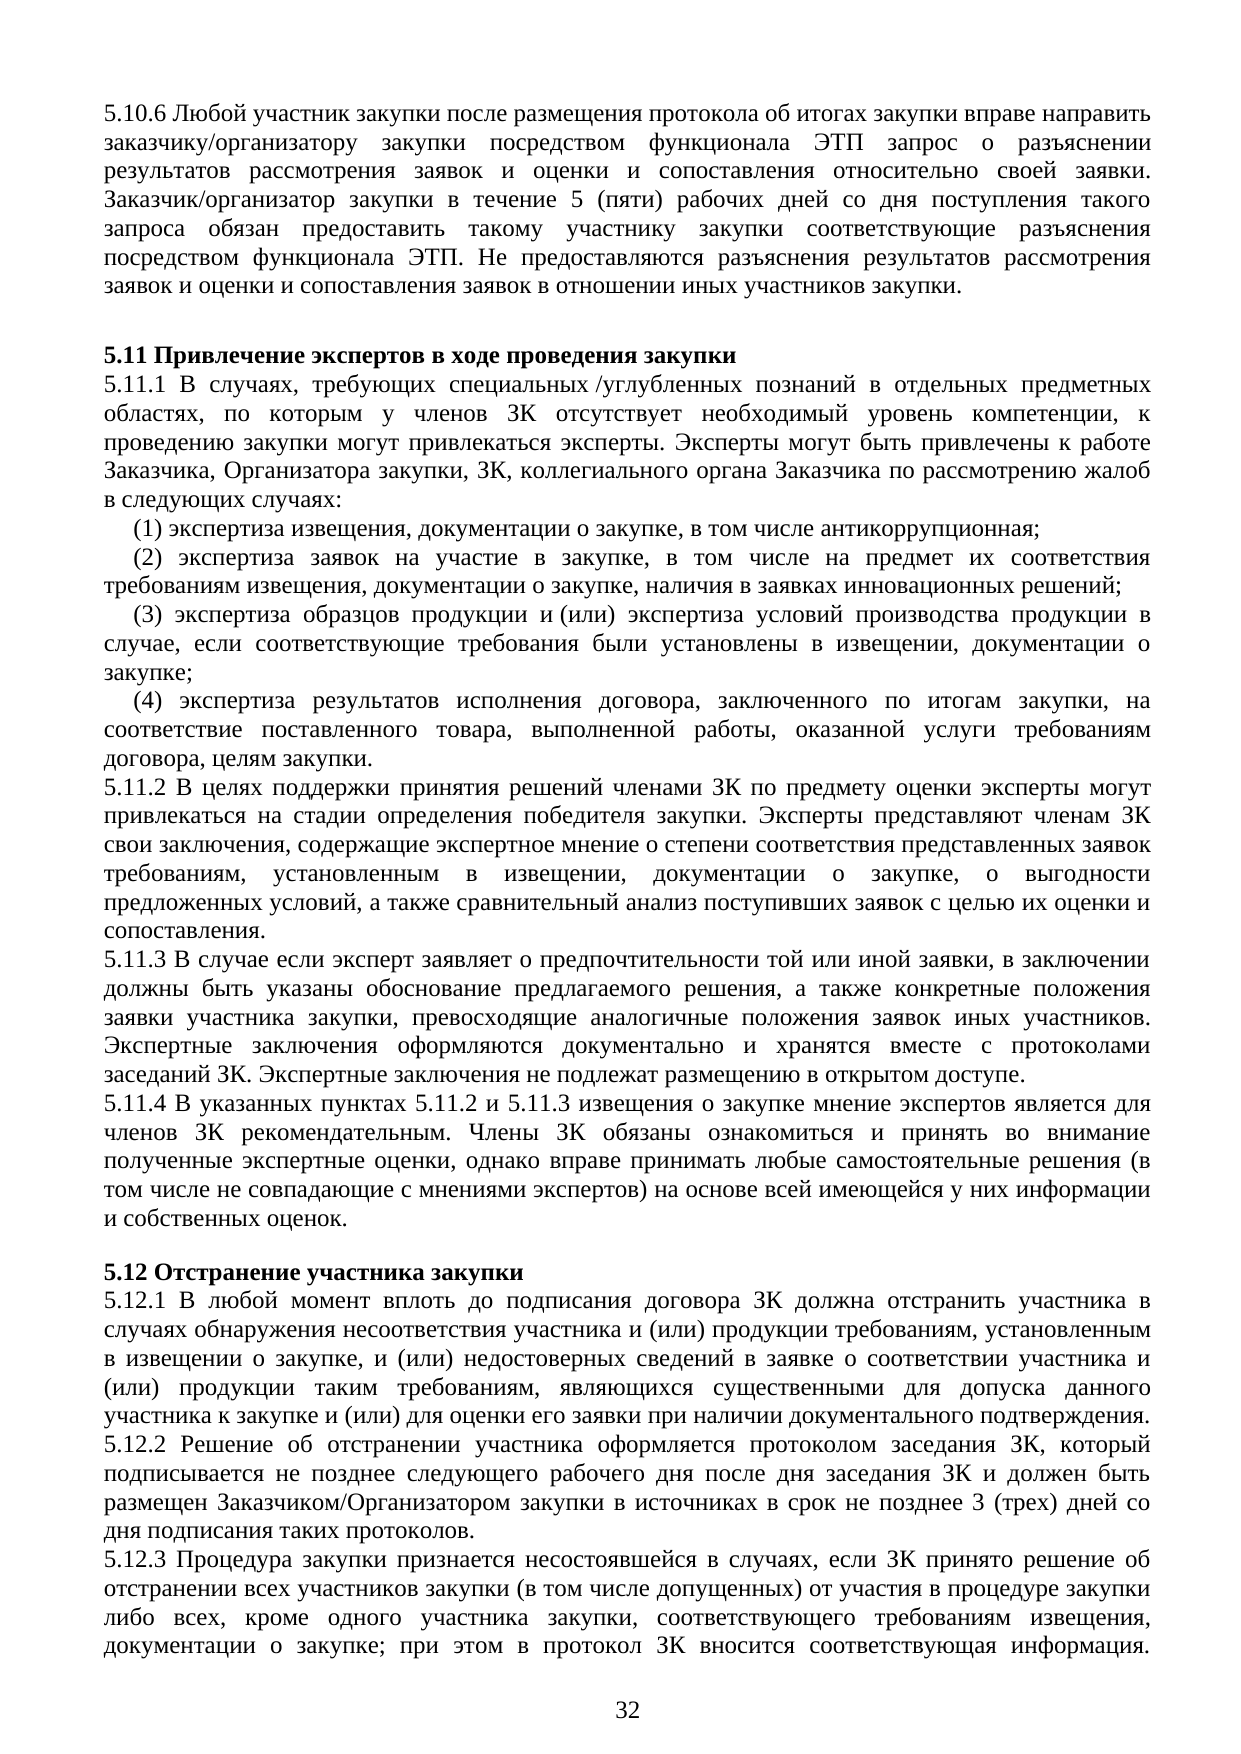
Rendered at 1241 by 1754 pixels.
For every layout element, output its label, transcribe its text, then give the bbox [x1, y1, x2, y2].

text 5.11.1 В случаях, требующих специальных /углубленных познаний в отдельных предметных областях, по которым у членов ЗК отсутствует необходимый уровень компетенции, к проведению закупки могут привлекаться эксперты. Эксперты могут быть привлечены к работе Заказчика, Организатора закупки, ЗК, коллегиального органа Заказчика по рассмотрению жалоб в следующих случаях: [103, 369, 1152, 513]
text (2) экспертиза заявок на участие в закупке, в том числе на предмет их соответствия требованиям извещения, документации о закупке, наличия в заявках инновационных решений; [103, 542, 1152, 599]
text 5.12.1 В любой момент вплоть до подписания договора ЗК должна отстранить участника в случаях обнаружения несоответствия участника и (или) продукции требованиям, установленным в извещении о закупке, и (или) недостоверных сведений в заявке о соответствии участника и (или) продукции таким требованиям, являющихся существенными для допуска данного участника к закупке и (или) для оценки его заявки при наличии документального подтверждения. [103, 1285, 1152, 1429]
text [103, 1544, 1152, 1659]
text 5.11.4 В указанных пунктах 5.11.2 и 5.11.3 извещения о закупке мнение экспертов является для членов ЗК рекомендательным. Члены ЗК обязаны ознакомиться и принять во внимание полученные экспертные оценки, однако вправе принимать любые самостоятельные решения (в том числе не совпадающие с мнениями экспертов) на основе всей имеющейся у них информации и собственных оценок. [103, 1088, 1152, 1232]
text (4) экспертиза результатов исполнения договора, заключенного по итогам закупки, на соответствие поставленного товара, выполненной работы, оказанной услуги требованиям договора, целям закупки. [103, 685, 1152, 772]
text (3) экспертиза образцов продукции и (или) экспертиза условий производства продукции в случае, если соответствующие требования были установлены в извещении, документации о закупке; [103, 599, 1152, 685]
text 5.12.2 Решение об отстранении участника оформляется протоколом заседания ЗК, который подписывается не позднее следующего рабочего дня после дня заседания ЗК и должен быть размещен Заказчиком/Организатором закупки в источниках в срок не позднее 3 (трех) дней со дня подписания таких протоколов. [103, 1429, 1152, 1544]
text 5.11 Привлечение экспертов в ходе проведения закупки [103, 340, 1152, 369]
text 5.10.6 Любой участник закупки после размещения протокола об итогах закупки вправе направить заказчику/организатору закупки посредством функционала ЭТП запрос о разъяснении результатов рассмотрения заявок и оценки и сопоставления относительно своей заявки. Заказчик/организатор закупки в течение 5 (пяти) рабочих дней со дня поступления такого запроса обязан предоставить такому участнику закупки соответствующие разъяснения посредством функционала ЭТП. Не предоставляются разъяснения результатов рассмотрения заявок и оценки и сопоставления заявок в отношении иных участников закупки. [103, 98, 1152, 299]
text 5.12 Отстранение участника закупки [103, 1257, 1152, 1285]
text 5.11.2 В целях поддержки принятия решений членами ЗК по предмету оценки эксперты могут привлекаться на стадии определения победителя закупки. Эксперты представляют членам ЗК свои заключения, содержащие экспертное мнение о степени соответствия представленных заявок требованиям, установленным в извещении, документации о закупке, о выгодности предложенных условий, а также сравнительный анализ поступивших заявок с целью их оценки и сопоставления. [103, 772, 1152, 944]
text (1) экспертиза извещения, документации о закупке, в том числе антикоррупционная; [103, 513, 1152, 542]
text 5.11.3 В случае если эксперт заявляет о предпочтительности той или иной заявки, в заключении должны быть указаны обоснование предлагаемого решения, а также конкретные положения заявки участника закупки, превосходящие аналогичные положения заявок иных участников. Экспертные заключения оформляются документально и хранятся вместе с протоколами заседаний ЗК. Экспертные заключения не подлежат размещению в открытом доступе. [103, 944, 1152, 1088]
